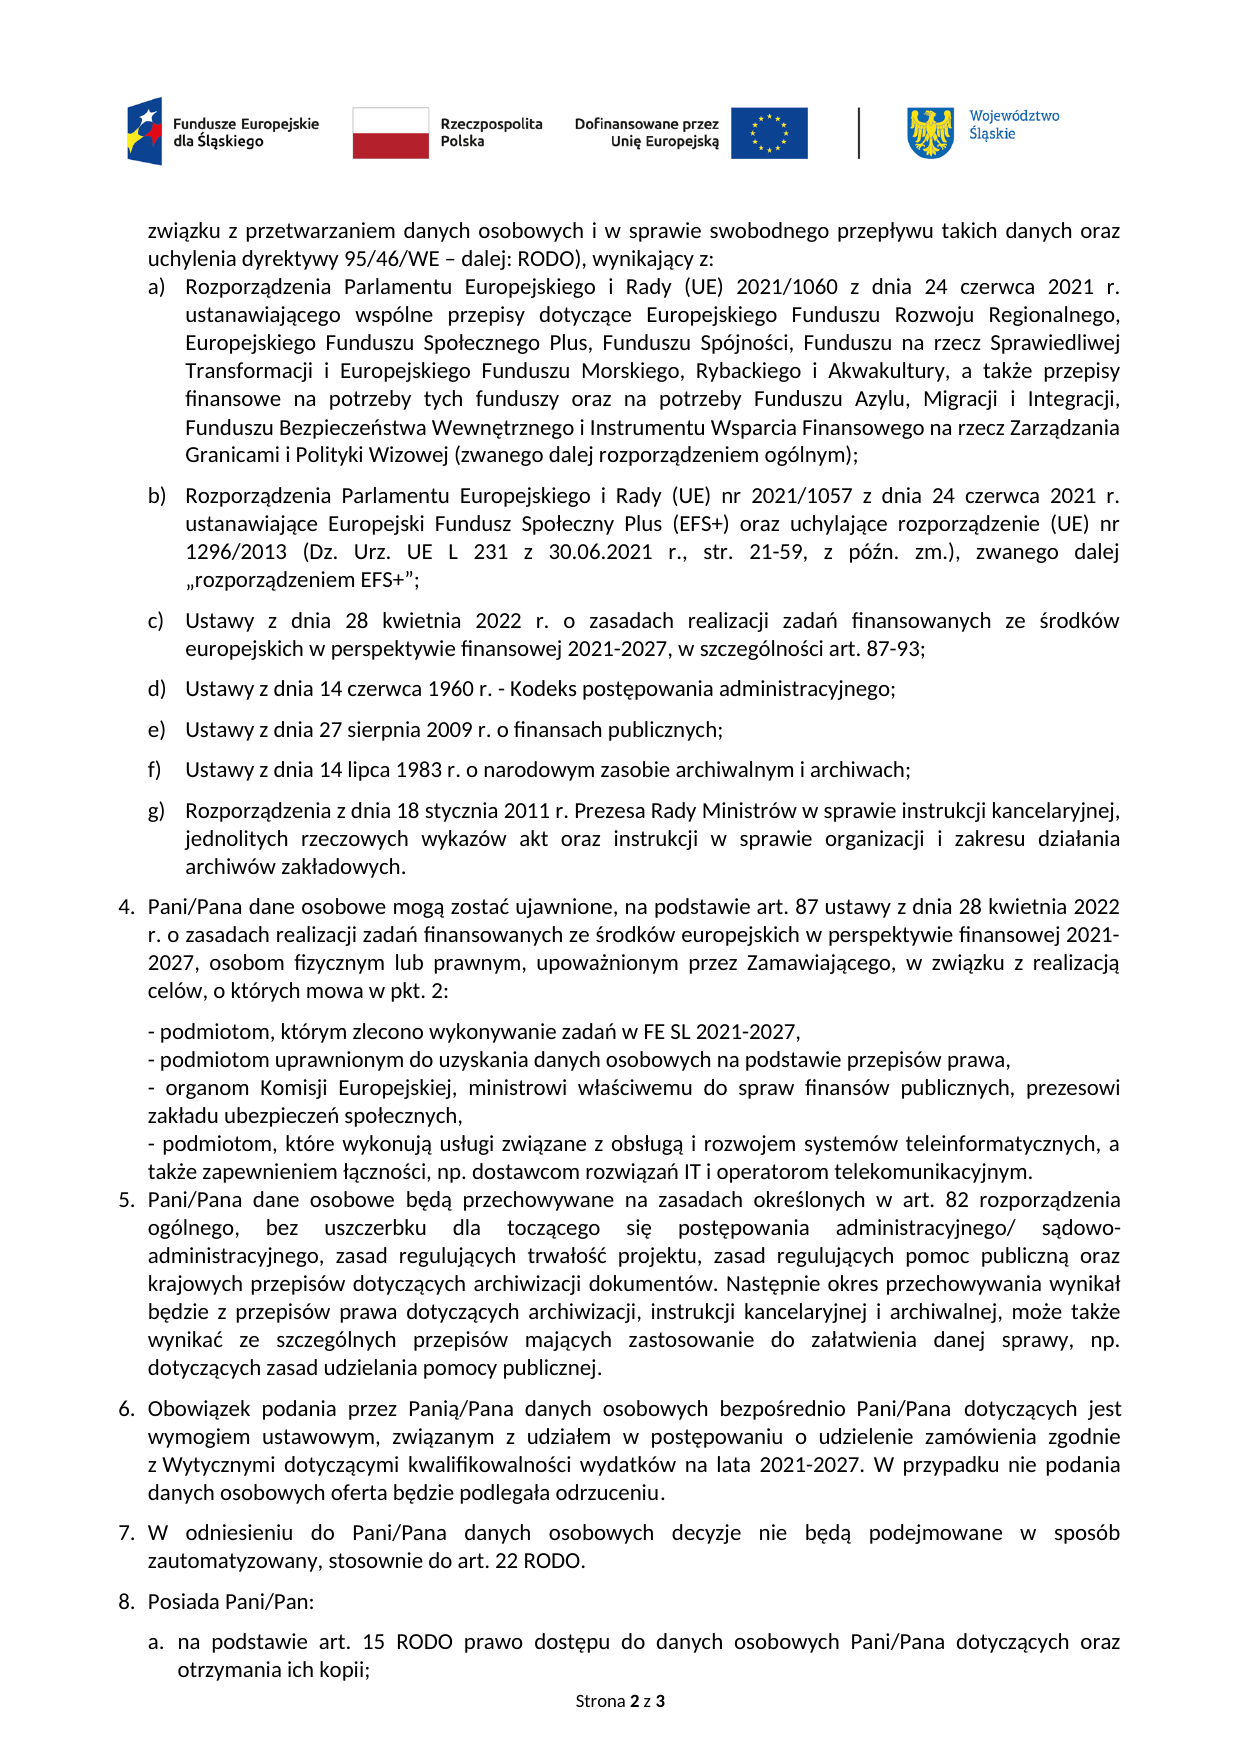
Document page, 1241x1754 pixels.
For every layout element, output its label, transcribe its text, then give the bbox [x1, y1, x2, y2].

list Obowiązek podania przez Panią/Pana danych osobowych bezpośrednio Pani/Pana dotyczących jest wymogiem ustawowym, związanym z udziałem w postępowaniu o udzielenie zamówienia zgodnie z Wytycznymi dotyczącymi kwalifikowalności wydatków na lata 2021-2027. W przypadku nie podania danych osobowych oferta będzie podlegała odrzuceniu. [118, 1394, 1122, 1506]
list na podstawie art. 15 RODO prawo dostępu do danych osobowych Pani/Pana dotyczących oraz otrzymania ich kopii; [148, 1627, 1122, 1683]
list Rozporządzenia Parlamentu Europejskiego i Rady (UE) nr 2021/1057 z dnia 24 czerwca 2021 r. ustanawiające Europejski Fundusz Społeczny Plus (EFS+) oraz uchylające rozporządzenie (UE) nr 1296/2013 (Dz. Urz. UE L 231 z 30.06.2021 r., str. 21-59, z późn. zm.), zwanego dalej „rozporządzeniem EFS+”; [148, 481, 1122, 593]
list Rozporządzenia Parlamentu Europejskiego i Rady (UE) 2021/1060 z dnia 24 czerwca 2021 r. ustanawiającego wspólne przepisy dotyczące Europejskiego Funduszu Rozwoju Regionalnego, Europejskiego Funduszu Społecznego Plus, Funduszu Spójności, Funduszu na rzecz Sprawiedliwej Transformacji i Europejskiego Funduszu Morskiego, Rybackiego i Akwakultury, a także przepisy finansowe na potrzeby tych funduszy oraz na potrzeby Funduszu Azylu, Migracji i Integracji, Funduszu Bezpieczeństwa Wewnętrznego i Instrumentu Wsparcia Finansowego na rzecz Zarządzania Granicami i Polityki Wizowej (zwanego dalej rozporządzeniem ogólnym); [148, 272, 1122, 469]
list Ustawy z dnia 14 czerwca 1960 r. - Kodeks postępowania administracyjnego; [148, 674, 1122, 702]
list Ustawy z dnia 28 kwietnia 2022 r. o zasadach realizacji zadań finansowanych ze środków europejskich w perspektywie finansowej 2021-2027, w szczególności art. 87-93; [148, 606, 1122, 662]
list Ustawy z dnia 14 lipca 1983 r. o narodowym zasobie archiwalnym i archiwach; [148, 755, 1122, 783]
picture [118, 69, 1064, 189]
list Rozporządzenia z dnia 18 stycznia 2011 r. Prezesa Rady Ministrów w sprawie instrukcji kancelaryjnej, jednolitych rzeczowych wykazów akt oraz instrukcji w sprawie organizacji i zakresu działania archiwów zakładowych. [148, 796, 1122, 880]
list - podmiotom uprawnionym do uzyskania danych osobowych na podstawie przepisów prawa, [148, 1045, 1122, 1073]
list Ustawy z dnia 27 sierpnia 2009 r. o finansach publicznych; [148, 715, 1122, 743]
list Pani/Pana dane osobowe będą przechowywane na zasadach określonych w art. 82 rozporządzenia ogólnego, bez uszczerbku dla toczącego się postępowania administracyjnego/ sądowo-administracyjnego, zasad regulujących trwałość projektu, zasad regulujących pomoc publiczną oraz krajowych przepisów dotyczących archiwizacji dokumentów. Następnie okres przechowywania wynikał będzie z przepisów prawa dotyczących archiwizacji, instrukcji kancelaryjnej i archiwalnej, może także wynikać ze szczególnych przepisów mających zastosowanie do załatwienia danej sprawy, np. dotyczących zasad udzielania pomocy publicznej. [118, 1185, 1122, 1381]
list Posiada Pani/Pan: [118, 1587, 1122, 1615]
list - podmiotom, którym zlecono wykonywanie zadań w FE SL 2021-2027, [148, 1017, 1122, 1045]
list Pani/Pana dane osobowe mogą zostać ujawnione, na podstawie art. 87 ustawy z dnia 28 kwietnia 2022 r. o zasadach realizacji zadań finansowanych ze środków europejskich w perspektywie finansowej 2021-2027, osobom fizycznym lub prawnym, upoważnionym przez Zamawiającego, w związku z realizacją celów, o których mowa w pkt. 2: [118, 892, 1122, 1004]
list - podmiotom, które wykonują usługi związane z obsługą i rozwojem systemów teleinformatycznych, a także zapewnieniem łączności, np. dostawcom rozwiązań IT i operatorom telekomunikacyjnym. [148, 1129, 1122, 1185]
list - organom Komisji Europejskiej, ministrowi właściwemu do spraw finansów publicznych, prezesowi zakładu ubezpieczeń społecznych, [148, 1073, 1122, 1129]
list W odniesieniu do Pani/Pana danych osobowych decyzje nie będą podejmowane w sposób zautomatyzowany, stosownie do art. 22 RODO. [118, 1518, 1122, 1574]
